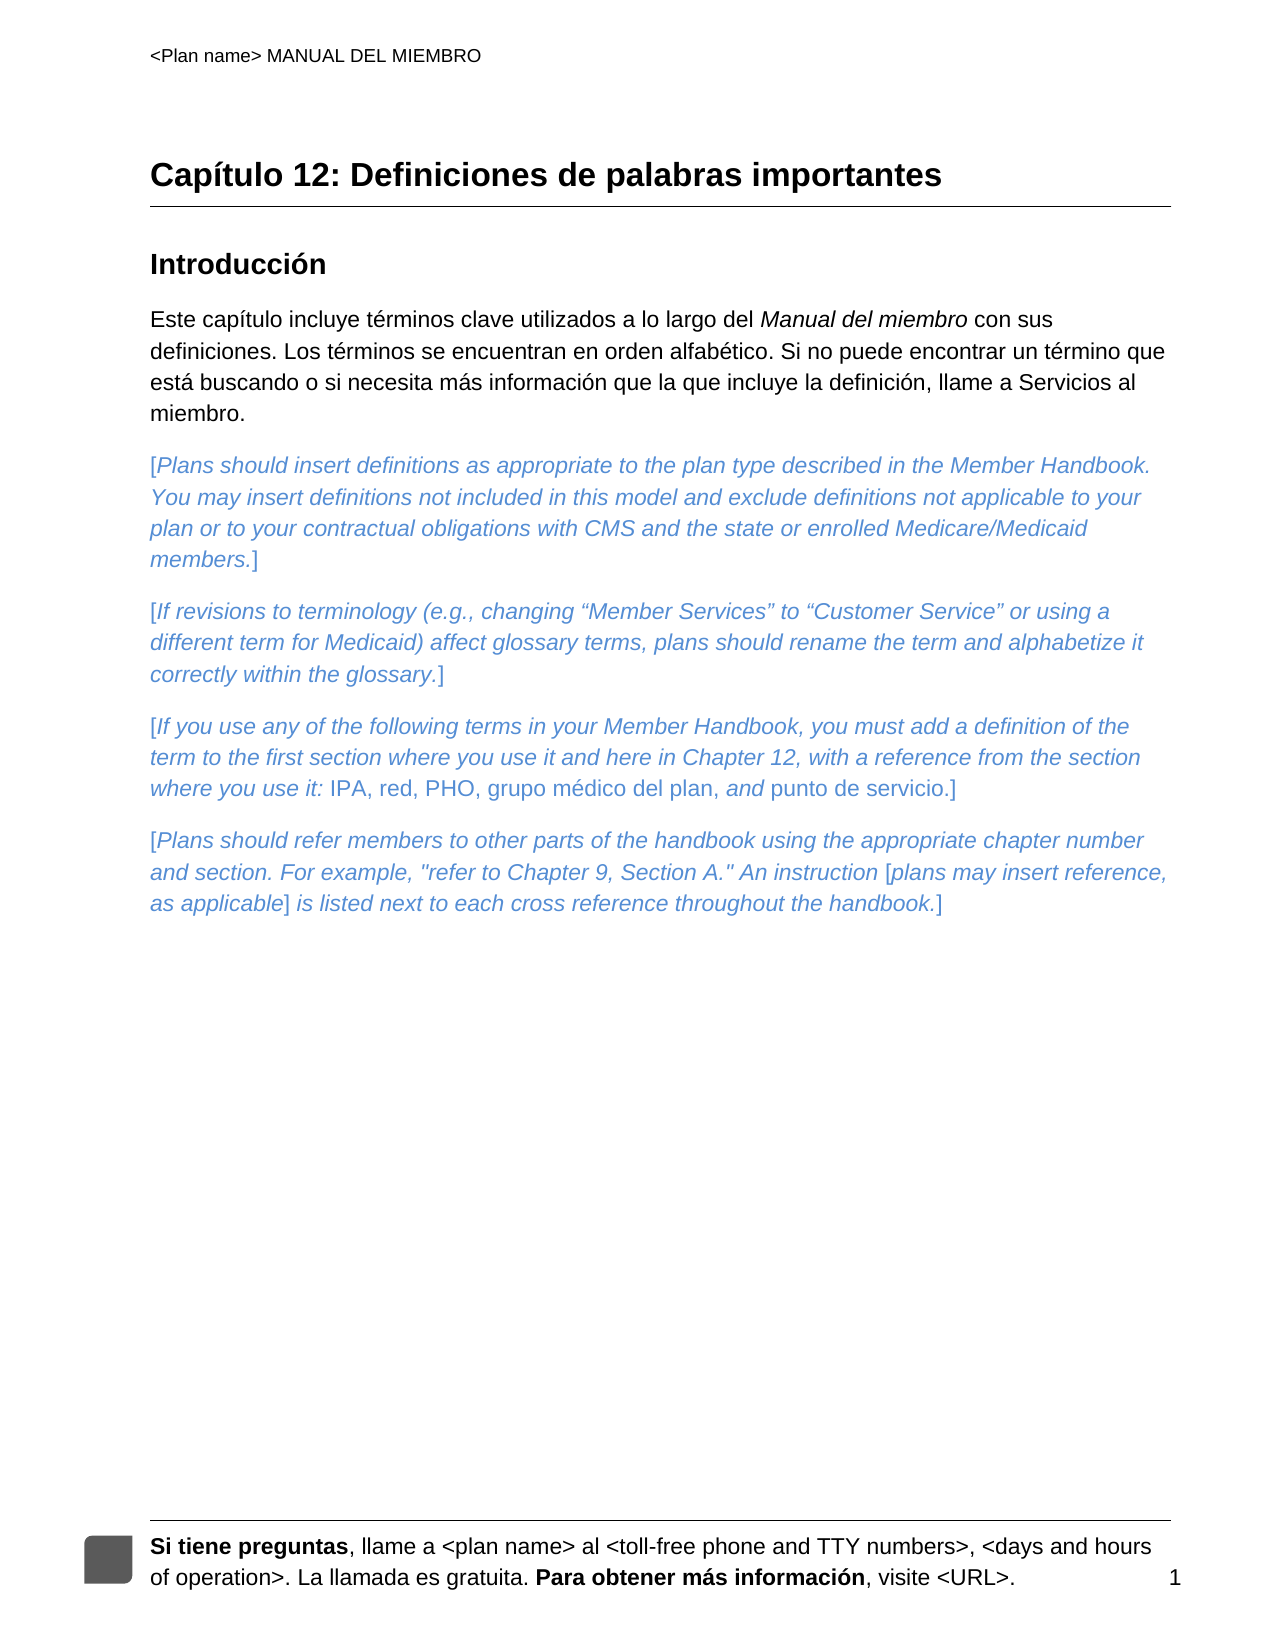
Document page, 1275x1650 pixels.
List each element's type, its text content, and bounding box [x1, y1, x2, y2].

text Capítulo 12: Definiciones de palabras importantes [150, 156, 1171, 206]
text Este capítulo incluye términos clave utilizados a lo largo del Manual del miembro con sus definiciones. Los términos se encuentran en orden alfabético. Si no puede encontrar un término que está buscando o si necesita más información que la que incluye la definición, llame a Servicios al miembro. [150, 303, 1171, 428]
text Introducción [150, 244, 1171, 282]
text [Plans should refer members to other parts of the handbook using the appropriate chapter number and section. For example, "refer to Chapter 9, Section A." An instruction [plans may insert reference, as applicable] is listed next to each cross reference throughout the handbook.] [150, 824, 1171, 917]
text [If revisions to terminology (e.g., changing “Member Services” to “Customer Service” or using a different term for Medicaid) affect glossary terms, plans should rename the term and alphabetize it correctly within the glossary.] [150, 594, 1171, 688]
text [If you use any of the following terms in your Member Handbook, you must add a definition of the term to the first section where you use it and here in Chapter 12, with a reference from the section where you use it: IPA, red, PHO, grupo médico del plan, and punto de servicio.] [150, 709, 1171, 803]
text [Plans should insert definitions as appropriate to the plan type described in the Member Handbook. You may insert definitions not included in this model and exclude definitions not applicable to your plan or to your contractual obligations with CMS and the state or enrolled Medicare/Medicaid members.] [150, 449, 1171, 574]
